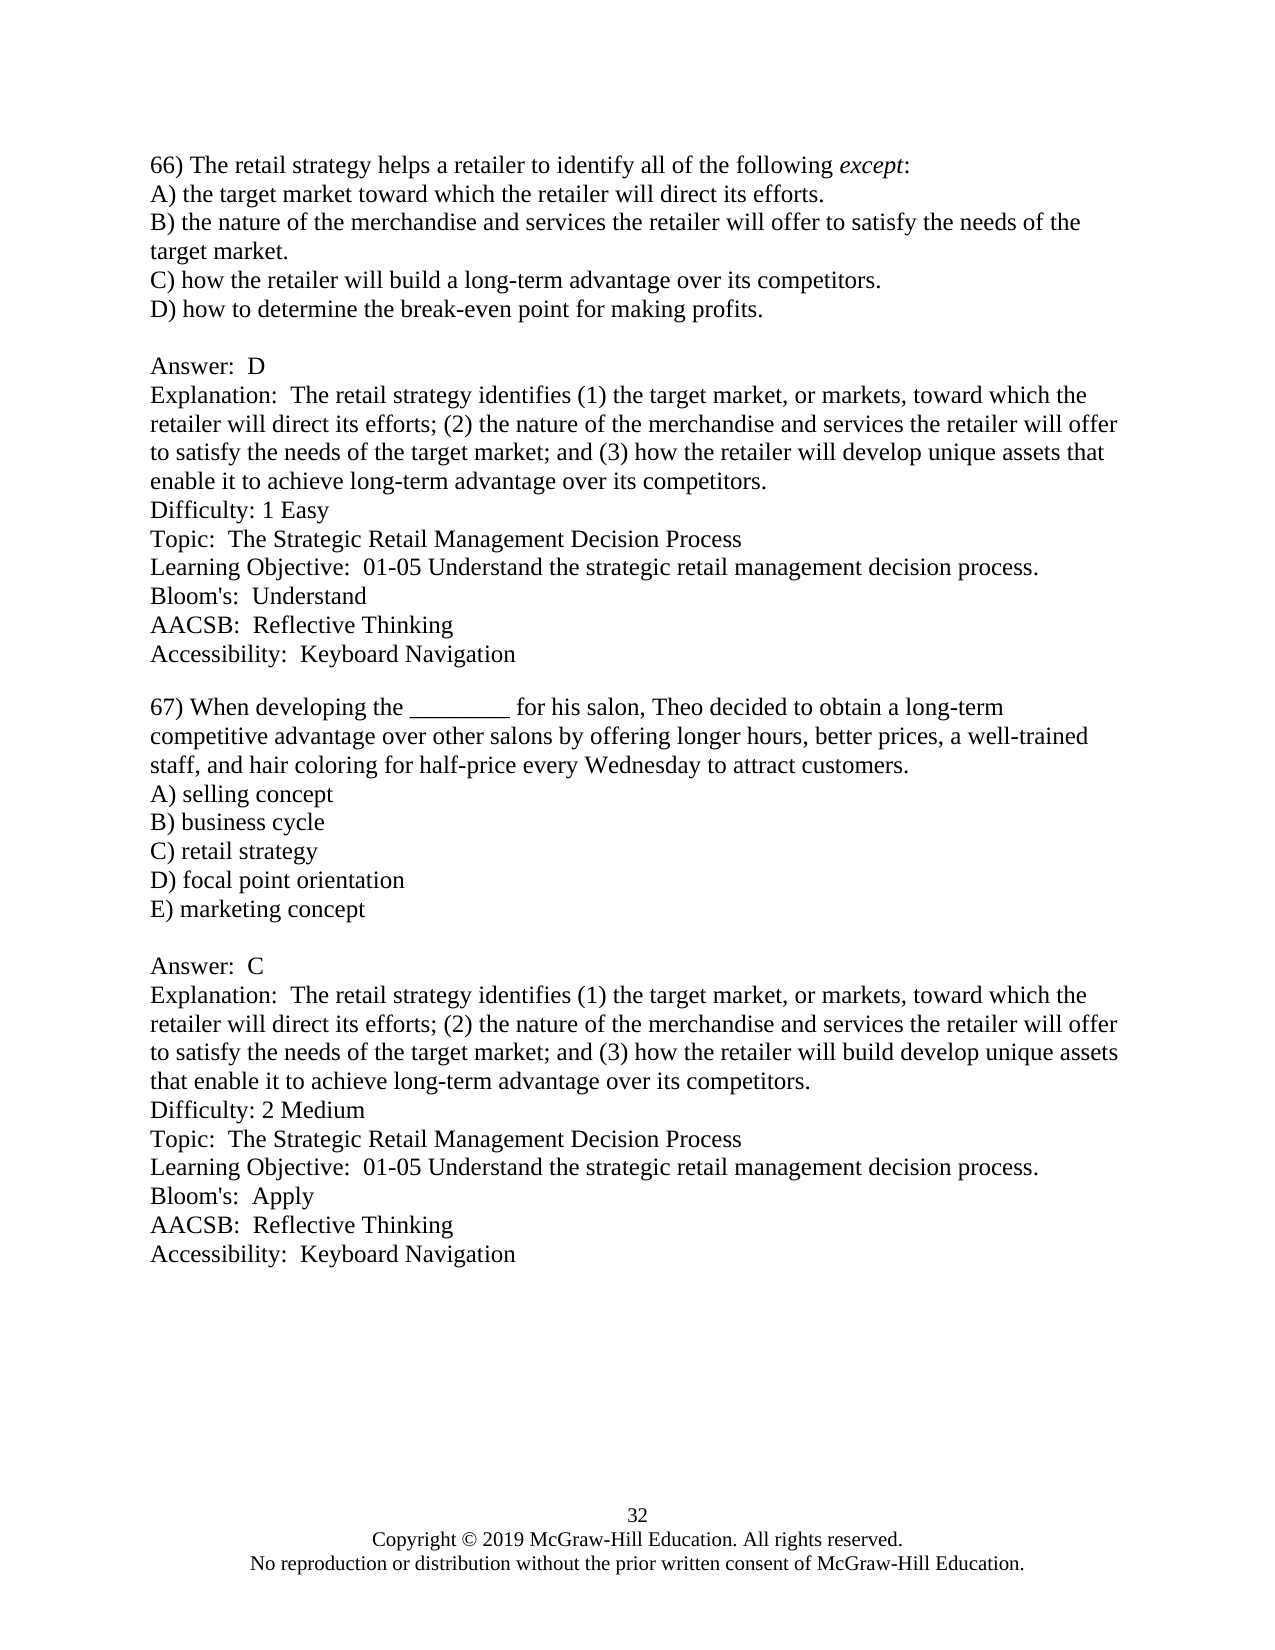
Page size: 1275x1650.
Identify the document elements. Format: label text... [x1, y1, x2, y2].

text Accessibility: Keyboard Navigation [150, 1239, 1125, 1267]
text Learning Objective: 01-05 Understand the strategic retail management decision process. [150, 1152, 1125, 1181]
text C) how the retailer will build a long-term advantage over its competitors. [150, 265, 1125, 294]
text Topic: The Strategic Retail Management Decision Process [150, 1124, 1125, 1152]
text Difficulty: 2 Medium [150, 1095, 1125, 1124]
text B) business cycle [150, 807, 1125, 836]
text D) how to determine the break-even point for making profits. [150, 294, 1125, 322]
text A) selling concept [150, 779, 1125, 807]
text Bloom's: Understand [150, 581, 1125, 610]
text Difficulty: 1 Easy [150, 495, 1125, 524]
text 66) The retail strategy helps a retailer to identify all of the following except: [150, 150, 1125, 179]
text Answer: D [150, 351, 1125, 380]
text A) the target market toward which the retailer will direct its efforts. [150, 179, 1125, 207]
text Explanation: The retail strategy identifies (1) the target market, or markets, toward which the retailer will direct its efforts; (2) the nature of the merchandise and services the retailer will offer to satisfy the needs of the target market; and (3) how the retailer will develop unique assets that enable it to achieve long-term advantage over its competitors. [150, 380, 1125, 495]
text E) marketing concept [150, 894, 1125, 922]
text Answer: C [150, 951, 1125, 980]
text Explanation: The retail strategy identifies (1) the target market, or markets, toward which the retailer will direct its efforts; (2) the nature of the merchandise and services the retailer will offer to satisfy the needs of the target market; and (3) how the retailer will build develop unique assets that enable it to achieve long-term advantage over its competitors. [150, 980, 1125, 1095]
text AACSB: Reflective Thinking [150, 1210, 1125, 1239]
text Accessibility: Keyboard Navigation [150, 639, 1125, 667]
text AACSB: Reflective Thinking [150, 610, 1125, 639]
text C) retail strategy [150, 836, 1125, 865]
text B) the nature of the merchandise and services the retailer will offer to satisfy the needs of the target market. [150, 207, 1125, 265]
text Bloom's: Apply [150, 1181, 1125, 1210]
text Learning Objective: 01-05 Understand the strategic retail management decision process. [150, 552, 1125, 581]
text 67) When developing the ________ for his salon, Theo decided to obtain a long-term competitive advantage over other salons by offering longer hours, better prices, a well-trained staff, and hair coloring for half-price every Wednesday to attract customers. [150, 692, 1125, 779]
text Topic: The Strategic Retail Management Decision Process [150, 524, 1125, 552]
text D) focal point orientation [150, 865, 1125, 894]
